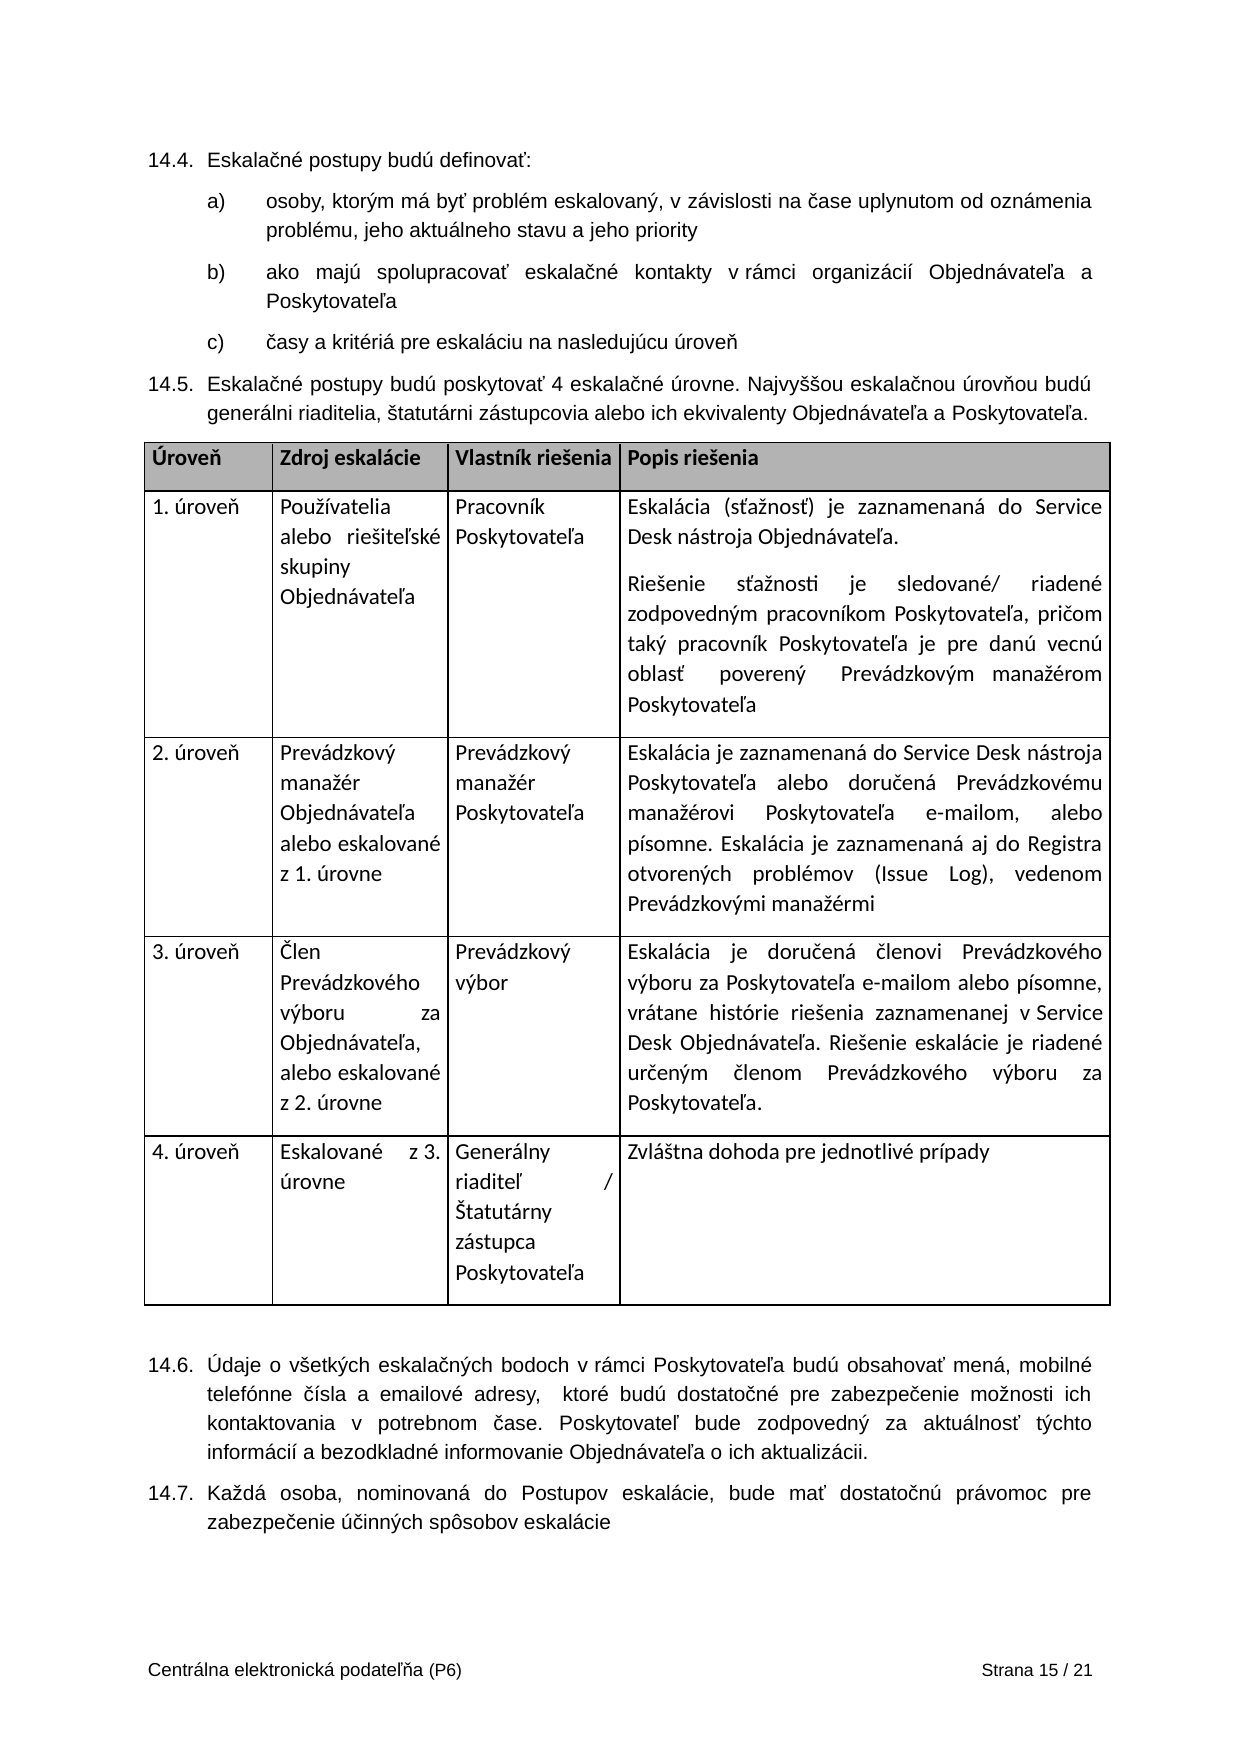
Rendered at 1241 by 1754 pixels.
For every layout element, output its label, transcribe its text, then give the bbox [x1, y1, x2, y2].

text ako majú spolupracovať eskalačné kontakty v rámci organizácií Objednávateľa a Poskytovateľa [207, 259, 1092, 312]
table_cell Člen Prevádzkového výboru za Objednávateľa, alebo eskalované z 2. úrovne [273, 937, 447, 1135]
table_cell Eskalácia (sťažnosť) je zaznamenaná do Service Desk nástroja Objednávateľa. Riešenie sťažnosti je sledované/ riadené zodpovedným pracovníkom Poskytovateľa, pričom taký pracovník Poskytovateľa je pre danú vecnú oblasť poverený Prevádzkovým manažérom Poskytovateľa [621, 492, 1109, 736]
table_cell Prevádzkový manažér Poskytovateľa [449, 738, 619, 936]
table_cell Prevádzkový výbor [449, 937, 619, 1135]
text Eskalačné postupy budú definovať: [148, 148, 1092, 172]
table_cell Zvláštna dohoda pre jednotlivé prípady [621, 1137, 1109, 1304]
table_cell 3. úroveň [145, 937, 272, 1135]
table_cell Eskalácia je doručená členovi Prevádzkového výboru za Poskytovateľa e-mailom alebo písomne, vrátane histórie riešenia zaznamenanej v Service Desk Objednávateľa. Riešenie eskalácie je riadené určeným členom Prevádzkového výboru za Poskytovateľa. [621, 937, 1109, 1135]
table_cell Eskalácia je zaznamenaná do Service Desk nástroja Poskytovateľa alebo doručená Prevádzkovému manažérovi Poskytovateľa e-mailom, alebo písomne. Eskalácia je zaznamenaná aj do Registra otvorených problémov (Issue Log), vedenom Prevádzkovými manažérmi [621, 738, 1109, 936]
text Údaje o všetkých eskalačných bodoch v rámci Poskytovateľa budú obsahovať mená, mobilné telefónne čísla a emailové adresy, ktoré budú dostatočné pre zabezpečenie možnosti ich kontaktovania v potrebnom čase. Poskytovateľ bude zodpovedný za aktuálnosť týchto informácií a bezodkladné informovanie Objednávateľa o ich aktualizácii. [148, 1353, 1092, 1464]
text osoby, ktorým má byť problém eskalovaný, v závislosti na čase uplynutom od oznámenia problému, jeho aktuálneho stavu a jeho priority [207, 189, 1092, 242]
table_header Popis riešenia [621, 443, 1109, 490]
table_cell 2. úroveň [145, 738, 272, 936]
table_header Vlastník riešenia [449, 443, 620, 490]
table_cell Generálny riaditeľ / Štatutárny zástupca Poskytovateľa [449, 1137, 619, 1304]
table_cell Eskalované z 3. úrovne [273, 1137, 447, 1304]
text Eskalačné postupy budú poskytovať 4 eskalačné úrovne. Najvyššou eskalačnou úrovňou budú generálni riaditelia, štatutárni zástupcovia alebo ich ekvivalenty Objednávateľa a Poskytovateľa. [148, 371, 1092, 424]
table_header Úroveň [145, 443, 272, 490]
table_cell 1. úroveň [145, 492, 272, 736]
text Každá osoba, nominovaná do Postupov eskalácie, bude mať dostatočnú právomoc pre zabezpečenie účinných spôsobov eskalácie [148, 1481, 1092, 1534]
text časy a kritériá pre eskaláciu na nasledujúcu úroveň [207, 330, 1092, 354]
table_cell 4. úroveň [145, 1137, 272, 1304]
table_cell Prevádzkový manažér Objednávateľa alebo eskalované z 1. úrovne [273, 738, 447, 936]
table_cell Používatelia alebo riešiteľské skupiny Objednávateľa [273, 492, 447, 736]
table_header Zdroj eskalácie [273, 443, 448, 490]
table_cell Pracovník Poskytovateľa [449, 492, 619, 736]
